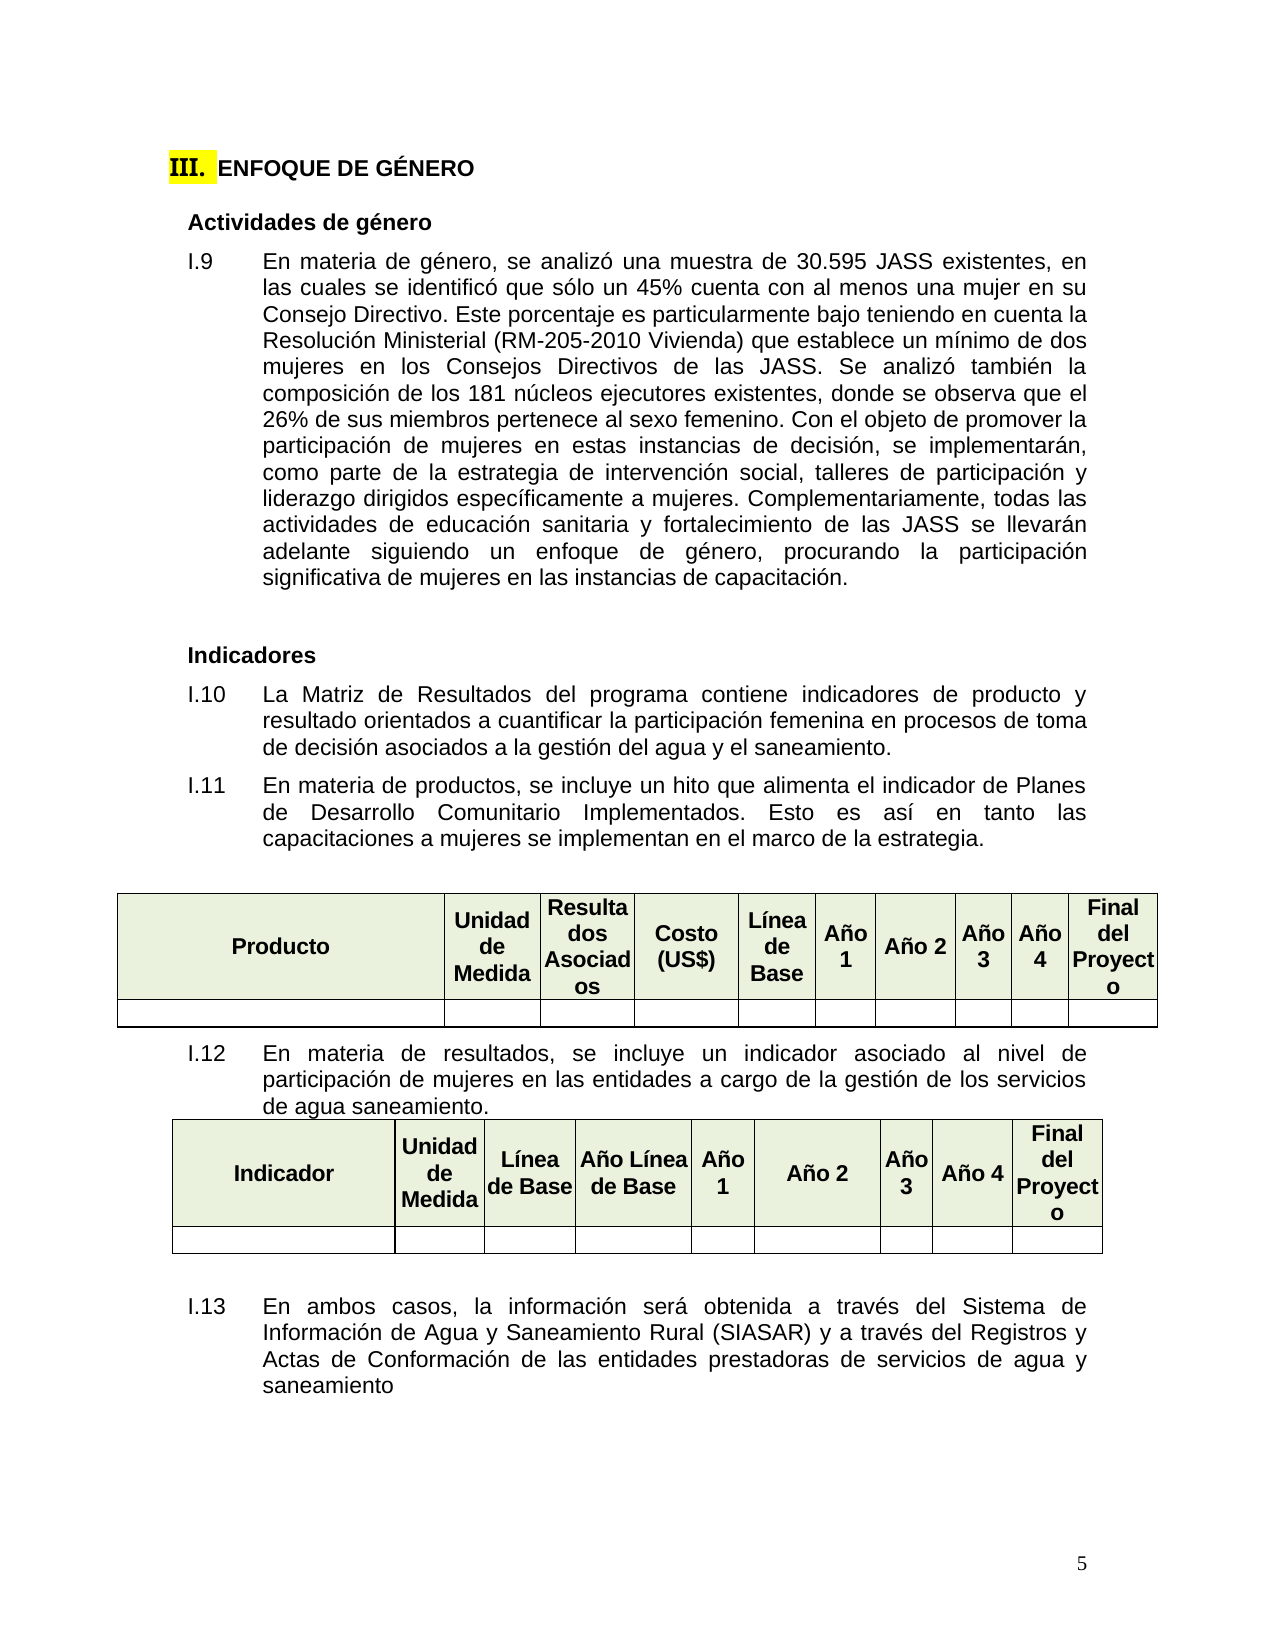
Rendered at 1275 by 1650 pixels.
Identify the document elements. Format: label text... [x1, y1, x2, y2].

list En materia de género, se analizó una muestra de 30.595 JASS existentes, en las cuales se identificó que sólo un 45% cuenta con al menos una mujer en su Consejo Directivo. Este porcentaje es particularmente bajo teniendo en cuenta la Resolución Ministerial (RM-205-2010 Vivienda) que establece un mínimo de dos mujeres en los Consejos Directivos de las JASS. Se analizó también la composición de los 181 núcleos ejecutores existentes, donde se observa que el 26% de sus miembros pertenece al sexo femenino. Con el objeto de promover la participación de mujeres en estas instancias de decisión, se implementarán, como parte de la estrategia de intervención social, talleres de participación y liderazgo dirigidos específicamente a mujeres. Complementariamente, todas las actividades de educación sanitaria y fortalecimiento de las JASS se llevarán adelante siguiendo un enfoque de género, procurando la participación significativa de mujeres en las instancias de capacitación. [187, 248, 1087, 591]
table_header Año 1 [692, 1120, 754, 1226]
table_header Unidad de Medida [445, 894, 540, 999]
table_cell [541, 1000, 634, 1026]
list En materia de resultados, se incluye un indicador asociado al nivel de participación de mujeres en las entidades a cargo de la gestión de los servicios de agua saneamiento. [187, 1040, 1087, 1119]
table_cell [1069, 1000, 1157, 1026]
table_cell [118, 1000, 444, 1026]
table_header Línea de Base [485, 1120, 575, 1226]
list En ambos casos, la información será obtenida a través del Sistema de Información de Agua y Saneamiento Rural (SIASAR) y a través del Registros y Actas de Conformación de las entidades prestadoras de servicios de agua y saneamiento [187, 1293, 1087, 1398]
table_header Unidad de Medida [396, 1120, 484, 1226]
text Indicadores [187, 642, 1087, 668]
table_header Indicador [173, 1120, 394, 1226]
table_header Línea de Base [739, 894, 815, 999]
subtitle ENFOQUE DE GÉNERO [217, 150, 1087, 184]
table_header Resultados Asociados [541, 894, 634, 999]
table_cell [635, 1000, 738, 1026]
table_header Año 4 [1012, 894, 1068, 999]
list La Matriz de Resultados del programa contiene indicadores de producto y resultado orientados a cuantificar la participación femenina en procesos de toma de decisión asociados a la gestión del agua y el saneamiento. [187, 681, 1087, 760]
table_header Año 2 [876, 894, 955, 999]
list En materia de productos, se incluye un hito que alimenta el indicador de Planes de Desarrollo Comunitario Implementados. Esto es así en tanto las capacitaciones a mujeres se implementan en el marco de la estrategia. [187, 772, 1087, 851]
table_header Año 3 [881, 1120, 932, 1226]
table_header Final del Proyecto [1013, 1120, 1102, 1226]
table_cell [445, 1000, 540, 1026]
table_cell [396, 1227, 484, 1253]
table_cell [816, 1000, 875, 1026]
table_header Año 3 [956, 894, 1011, 999]
table_cell [1012, 1000, 1068, 1026]
table_header Final del Proyecto [1069, 894, 1157, 999]
table_cell [576, 1227, 691, 1253]
table_header Año 4 [933, 1120, 1012, 1226]
table_cell [876, 1000, 955, 1026]
table_cell [739, 1000, 815, 1026]
table_cell [485, 1227, 575, 1253]
table_header Año Línea de Base [576, 1120, 691, 1226]
table_header Costo (US$) [635, 894, 738, 999]
table_cell [881, 1227, 932, 1253]
table_cell [1013, 1227, 1102, 1253]
text Actividades de género [187, 209, 1087, 235]
table_cell [755, 1227, 880, 1253]
table_header Producto [118, 894, 444, 999]
table_cell [933, 1227, 1012, 1253]
table_cell [692, 1227, 754, 1253]
table_header Año 1 [816, 894, 875, 999]
table_cell [173, 1227, 394, 1253]
table_header Año 2 [755, 1120, 880, 1226]
table_cell [956, 1000, 1011, 1026]
